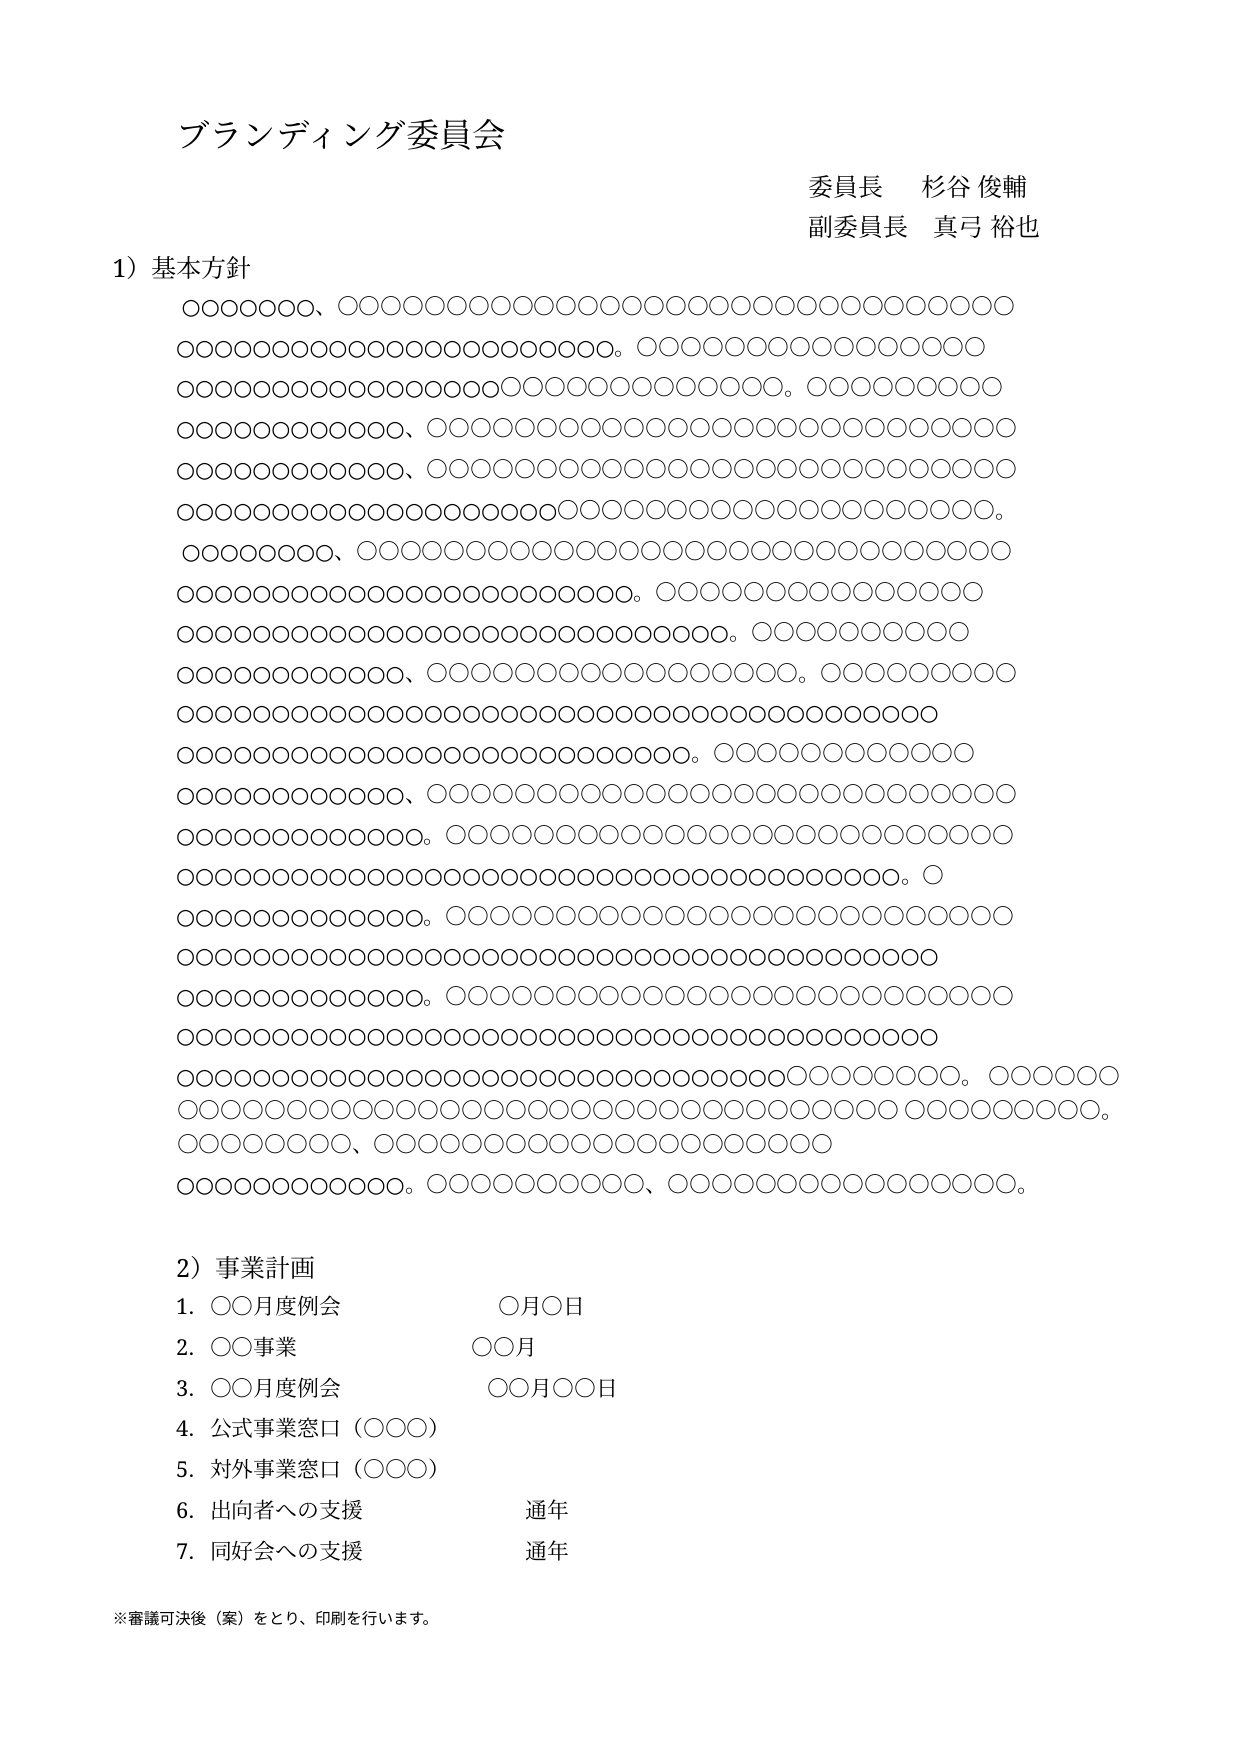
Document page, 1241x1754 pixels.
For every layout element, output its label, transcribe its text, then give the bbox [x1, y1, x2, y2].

text 4．公式事業窓口（○○○） [176, 1412, 1132, 1443]
text 5．対外事業窓口（○○○） [176, 1452, 1132, 1484]
subtitle 委員長 杉谷 俊輔 [808, 167, 1125, 203]
text ○○○○○○○、○○○○○○○○○○○○○○○○○○○○○○○○○○○○○○○ [176, 289, 1132, 321]
subtitle 1）基本方針 [112, 248, 1125, 284]
text ○○○○○○○○○○○○、○○○○○○○○○○○○○○○○○○○○○○○○○○○ [176, 777, 1132, 808]
text ○○○○○○○○○○○○○○○○○○○○○○○○○○○○○○○○○○○○○○○○ [176, 1020, 1132, 1050]
text ○○○○○○○○○○○○○○○○○〇〇○○○○○○○○○○○。○○○○○○○○○ [176, 371, 1132, 402]
subtitle 副委員長 真弓 裕也 [808, 208, 1125, 244]
subtitle 2）事業計画 [176, 1248, 1125, 1284]
text ○○○○○○○○○○○○、○○○○○○○○○○○○○○○○○。○○○○○○○○○ [176, 656, 1132, 688]
text ○○○○○○○○○○○○○○○○○○○○○○○○○○○○○○○○○○○○○○○○ [176, 697, 1132, 727]
text 6．出向者への支援 通年 [176, 1493, 1132, 1525]
text ○○○○○○○○、○○○○○○○○○○○○○○○○○○○○○○○○○○○○○○ [176, 534, 1132, 566]
text ○○○○○○○○○○○○○○○○○○○○○○○。○○○○○○○○○○○○○○○○ [176, 330, 1132, 361]
subtitle ブランディング委員会 [176, 109, 1132, 157]
text ○○○○○○○○○○○○○○○○○○○○○○○○○○○。○○○○○○○○○○○○ [176, 736, 1132, 768]
text ○○○○○○○○○○○○、○○○○○○○○○○○○○○○○○○○○○○○○○○○ [176, 411, 1132, 443]
text ○○○○○○○○○○○○○。○○○○○○○○○○○○○○○○○○○○○○○○○○ [176, 979, 1132, 1011]
text 1．○○月度例会 ○月○日 [176, 1289, 1132, 1321]
text ○○○○○○○○○○○○○。○○○○○○○○○○○○○○○○○○○○○○○○○○ [176, 818, 1132, 849]
text ○○○○○○○○○○○○○○○○○○○○○○○○○○○○○。○○○○○○○○○○ [176, 616, 1132, 647]
text 2．○○事業 ○○月 [176, 1330, 1132, 1361]
text ○○○○○○○○○○○○。○○○○○〇○○○○、○○○○○○○○○○○○○○○○。 [176, 1168, 1132, 1199]
text ○○○○○○○○○○○○○。○○○○○○○○○○○○○○○○○○○○○○○○○○ [176, 899, 1132, 931]
text ○○○○○○○○○○○○○○○○○○○○〇〇〇○○○○○○○○○○○○○○○○○。 [176, 493, 1132, 525]
text ○○○○○○○○○○○○○○○○○○○○○○○○○○○○○○○○〇○○○○○〇〇。 ○○○○○○○○○○○○○○○○○○○○○○○○○○○○○○○○○○○○○○○ ○○○○○○○○○。○○○○○○○○、○○○○○○○○○○○○○○○○○○○○○ [176, 1059, 1132, 1158]
text ○○○○○○○○○○○○○○○○○○○○○○○○。○○○○○○○○○○○○○○○ [176, 575, 1132, 606]
text ○○○○○○○○○○○○○○○○○○○○○○○○○○○○○○○○○○○○○○○○ [176, 940, 1132, 970]
text 3．○○月度例会 ○○月○○日 [176, 1371, 1132, 1402]
text 7．同好会への支援 通年 [176, 1534, 1132, 1566]
text ○○○○○○○○○○○○○○○○○○○○○○○○○○○○○○○○○○○○○○。○ [176, 859, 1132, 890]
text ○○○○○○○○○○○○、○○○○○○○○○○○○○○○○○○○○○○○○○○○ [176, 452, 1132, 484]
